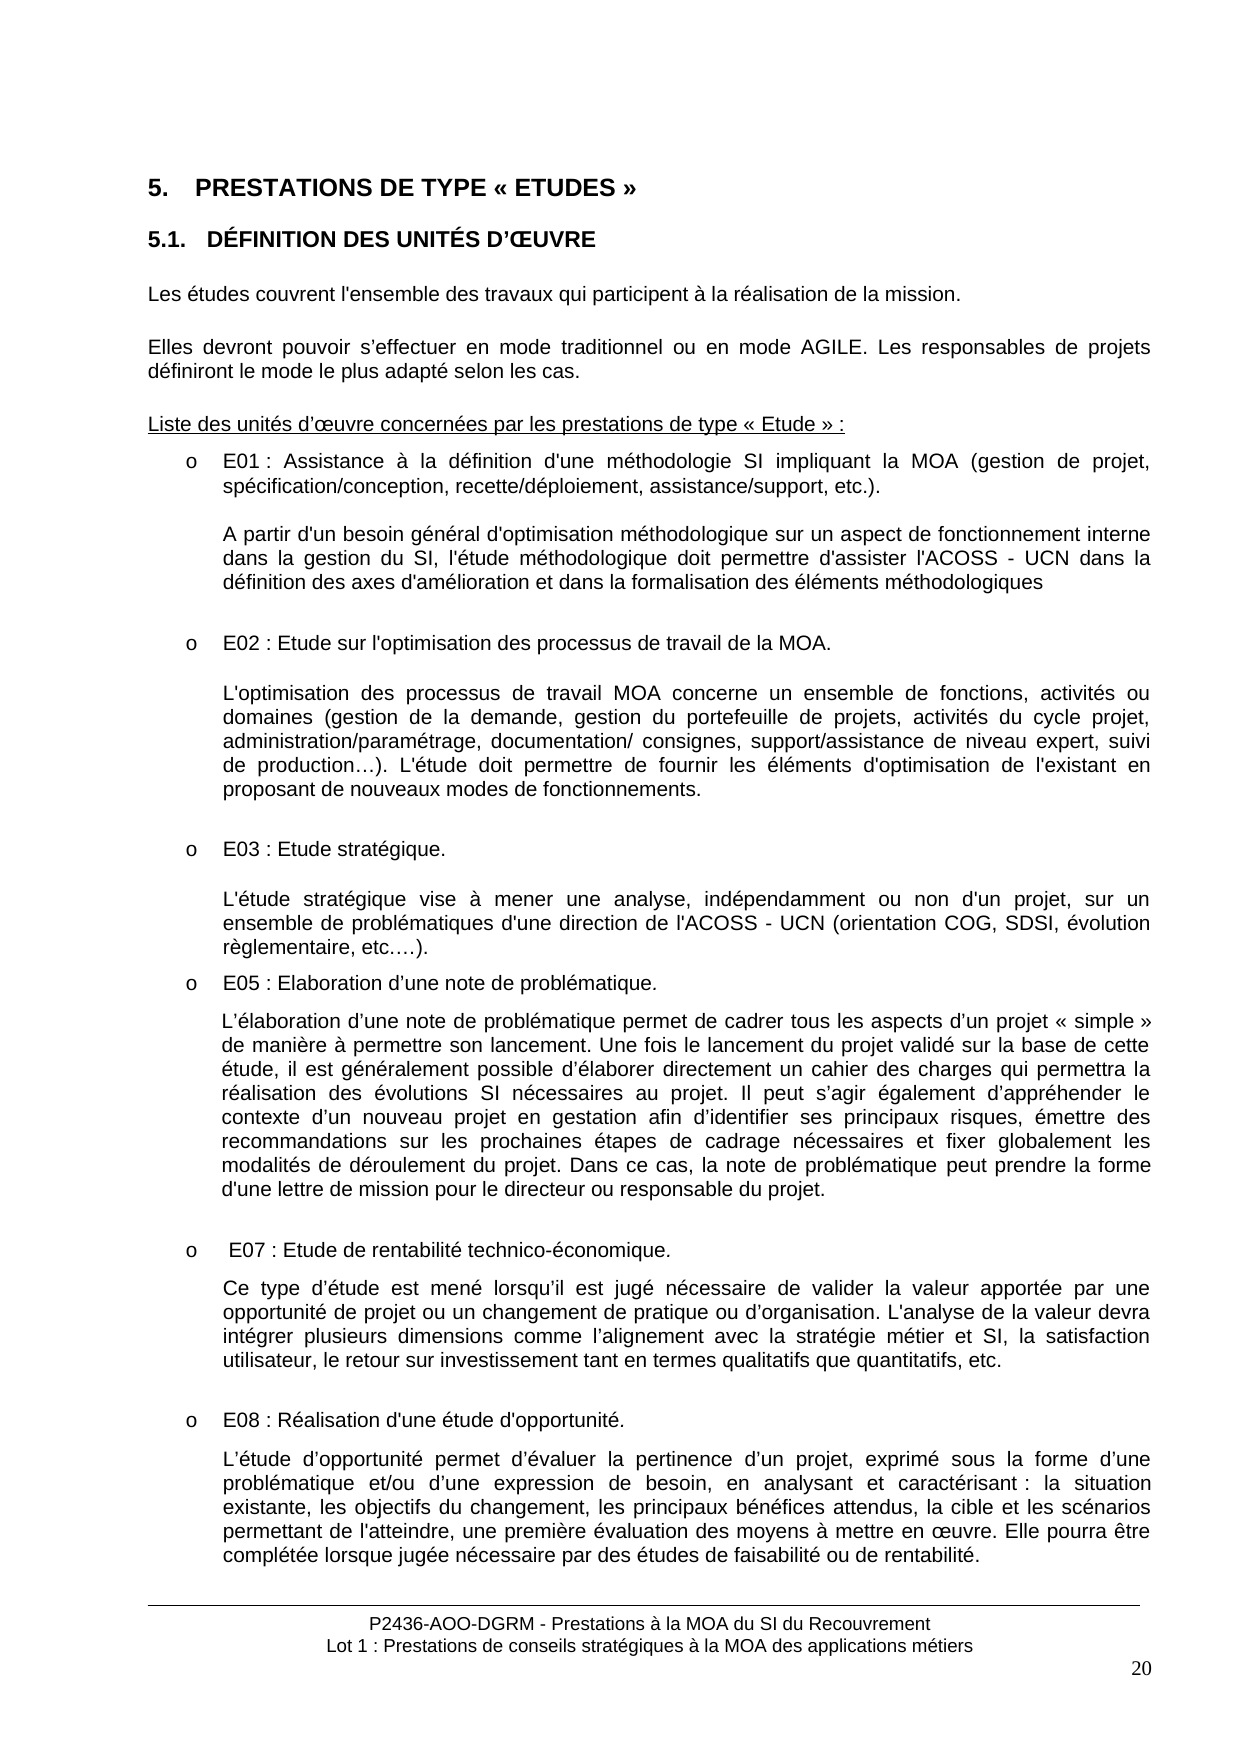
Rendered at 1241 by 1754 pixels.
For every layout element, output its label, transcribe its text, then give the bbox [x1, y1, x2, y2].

text Elles devront pouvoir s’effectuer en mode traditionnel ou en mode AGILE. Les responsables de projets définiront le mode le plus adapté selon les cas. [148, 335, 1152, 383]
subtitle Prestations de type « Etudes » [148, 173, 1152, 201]
text L’étude d’opportunité permet d’évaluer la pertinence d’un projet, exprimé sous la forme d’une problématique et/ou d’une expression de besoin, en analysant et caractérisant : la situation existante, les objectifs du changement, les principaux bénéfices attendus, la cible et les scénarios permettant de l'atteindre, une première évaluation des moyens à mettre en œuvre. Elle pourra être complétée lorsque jugée nécessaire par des études de faisabilité ou de rentabilité. [223, 1447, 1152, 1591]
text Les études couvrent l'ensemble des travaux qui participent à la réalisation de la mission. [148, 282, 1152, 306]
list E03 : Etude stratégique. L'étude stratégique vise à mener une analyse, indépendamment ou non d'un projet, sur un ensemble de problématiques d'une direction de l'ACOSS - UCN (orientation COG, SDSI, évolution règlementaire, etc.…). [185, 837, 1152, 958]
subtitle Définition des Unités d’œuvre [148, 226, 1152, 253]
list E05 : Elaboration d’une note de problématique. [185, 971, 1152, 997]
list E01 : Assistance à la définition d'une méthodologie SI impliquant la MOA (gestion de projet, spécification/conception, recette/déploiement, assistance/support, etc.). A partir d'un besoin général d'optimisation méthodologique sur un aspect de fonctionnement interne dans la gestion du SI, l'étude méthodologique doit permettre d'assister l'ACOSS - UCN dans la définition des axes d'amélioration et dans la formalisation des éléments méthodologiques [185, 448, 1152, 618]
list E08 : Réalisation d'une étude d'opportunité. [185, 1408, 1152, 1434]
text L’élaboration d’une note de problématique permet de cadrer tous les aspects d’un projet « simple » de manière à permettre son lancement. Une fois le lancement du projet validé sur la base de cette étude, il est généralement possible d’élaborer directement un cahier des charges qui permettra la réalisation des évolutions SI nécessaires au projet. Il peut s’agir également d’appréhender le contexte d’un nouveau projet en gestation afin d’identifier ses principaux risques, émettre des recommandations sur les prochaines étapes de cadrage nécessaires et fixer globalement les modalités de déroulement du projet. Dans ce cas, la note de problématique peut prendre la forme d'une lettre de mission pour le directeur ou responsable du projet. [221, 1009, 1152, 1225]
text Ce type d’étude est mené lorsqu’il est jugé nécessaire de valider la valeur apportée par une opportunité de projet ou un changement de pratique ou d’organisation. L'analyse de la valeur devra intégrer plusieurs dimensions comme l’alignement avec la stratégie métier et SI, la satisfaction utilisateur, le retour sur investissement tant en termes qualitatifs que quantitatifs, etc. [223, 1276, 1152, 1396]
list E02 : Etude sur l'optimisation des processus de travail de la MOA. L'optimisation des processus de travail MOA concerne un ensemble de fonctions, activités ou domaines (gestion de la demande, gestion du portefeuille de projets, activités du cycle projet, administration/paramétrage, documentation/ consignes, support/assistance de niveau expert, suivi de production…). L'étude doit permettre de fournir les éléments d'optimisation de l'existant en proposant de nouveaux modes de fonctionnements. [185, 631, 1152, 824]
list E07 : Etude de rentabilité technico-économique. [185, 1238, 1152, 1263]
text Liste des unités d’œuvre concernées par les prestations de type « Etude » : [148, 412, 1152, 436]
